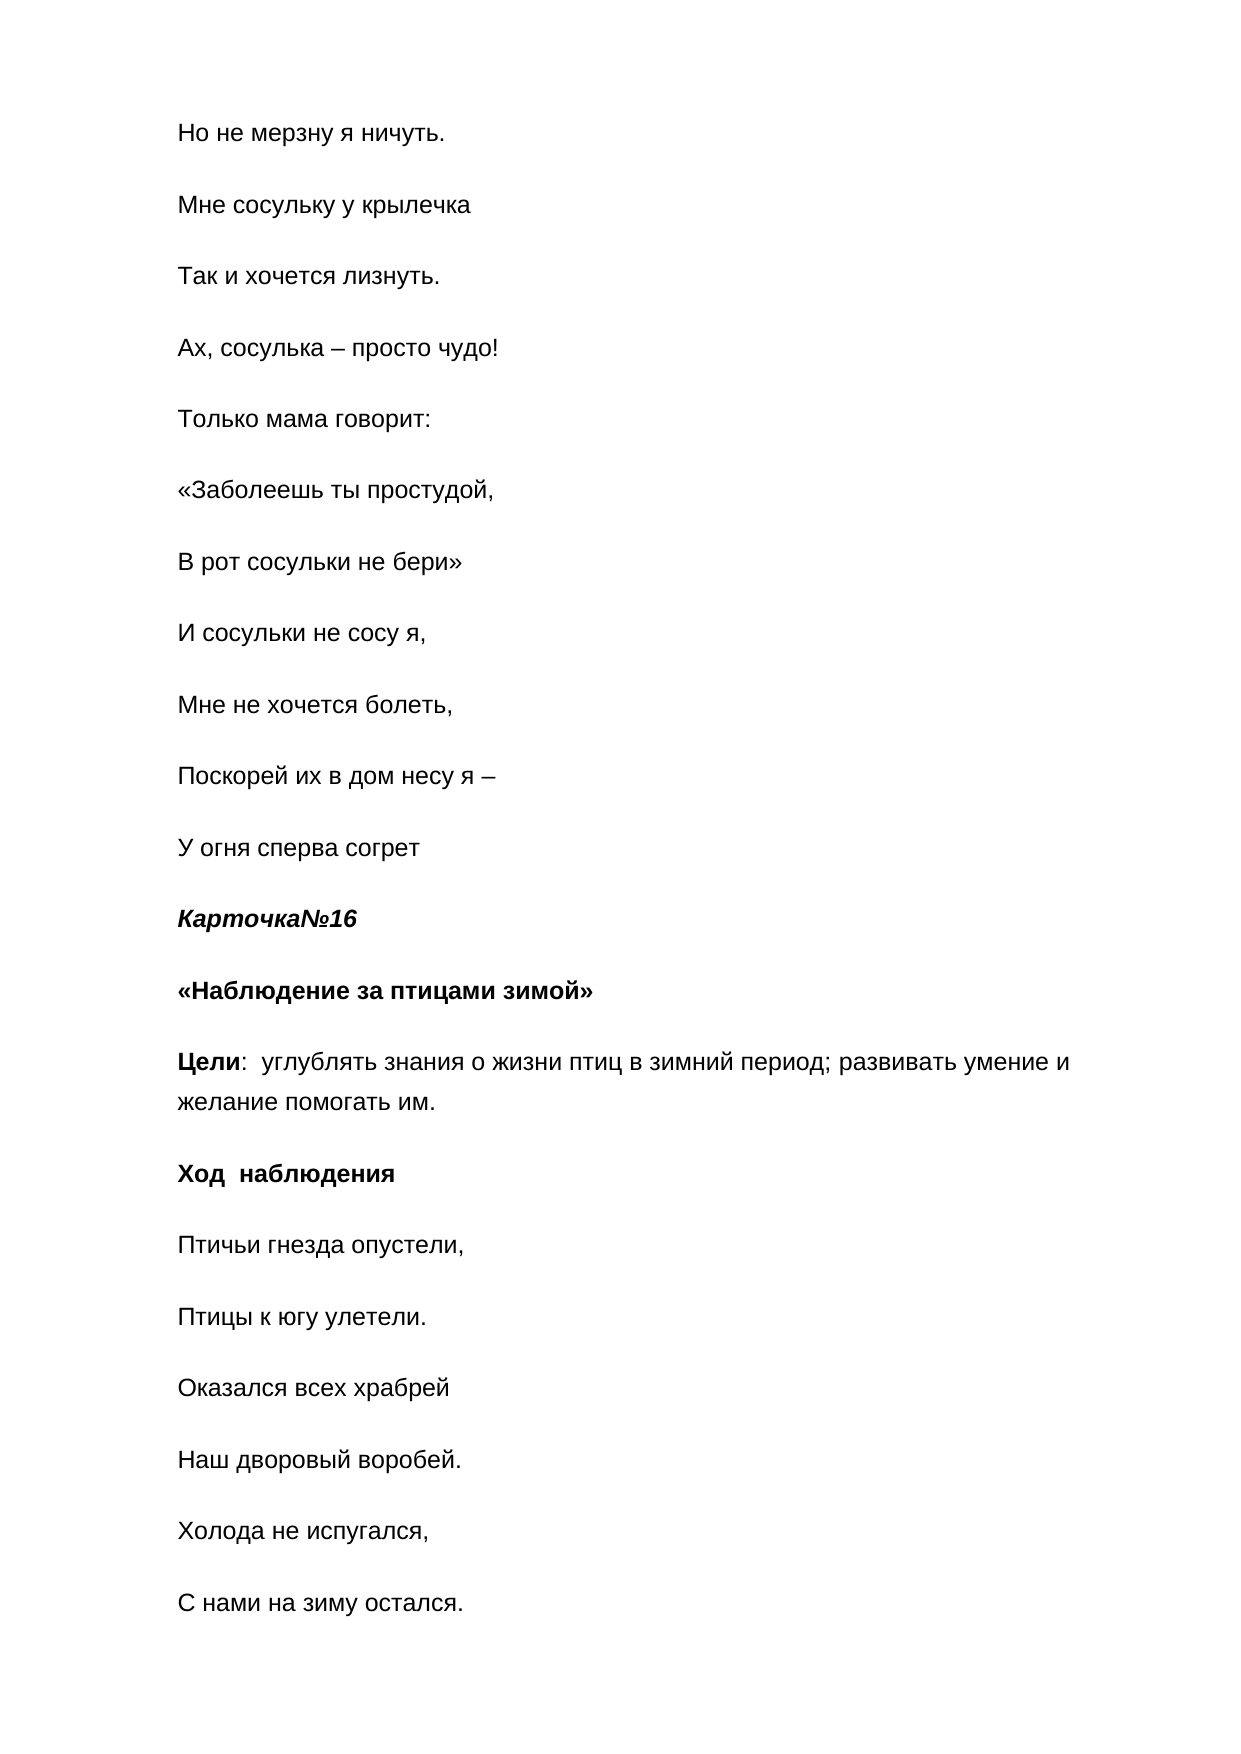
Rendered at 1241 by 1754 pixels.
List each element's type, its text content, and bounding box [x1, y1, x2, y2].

text С нами на зиму остался. [177, 1587, 1152, 1616]
text Оказался всех храбрей [177, 1373, 1152, 1402]
text Только мама говорит: [177, 404, 1152, 433]
text Поскорей их в дом несу я – [177, 761, 1152, 790]
text «Заболеешь ты простудой, [177, 475, 1152, 504]
text Но не мерзну я ничуть. [177, 118, 1152, 147]
text Холода не испугался, [177, 1516, 1152, 1545]
text В рот сосульки не бери» [177, 547, 1152, 576]
text И сосульки не сосу я, [177, 618, 1152, 647]
text У огня сперва согрет [177, 833, 1152, 861]
text Так и хочется лизнуть. [177, 261, 1152, 290]
text Мне сосульку у крылечка [177, 189, 1152, 218]
text Цели: углублять знания о жизни птиц в зимний период; развивать умение и желание помогать им. [177, 1047, 1152, 1116]
text Ход наблюдения [177, 1159, 1152, 1187]
text Карточка№16 [177, 904, 1152, 933]
text Ах, сосулька – просто чудо! [177, 332, 1152, 361]
text Наш дворовый воробей. [177, 1444, 1152, 1473]
text Птичьи гнезда опустели, [177, 1230, 1152, 1259]
text «Наблюдение за птицами зимой» [177, 976, 1152, 1004]
text Мне не хочется болеть, [177, 690, 1152, 718]
text Птицы к югу улетели. [177, 1302, 1152, 1330]
